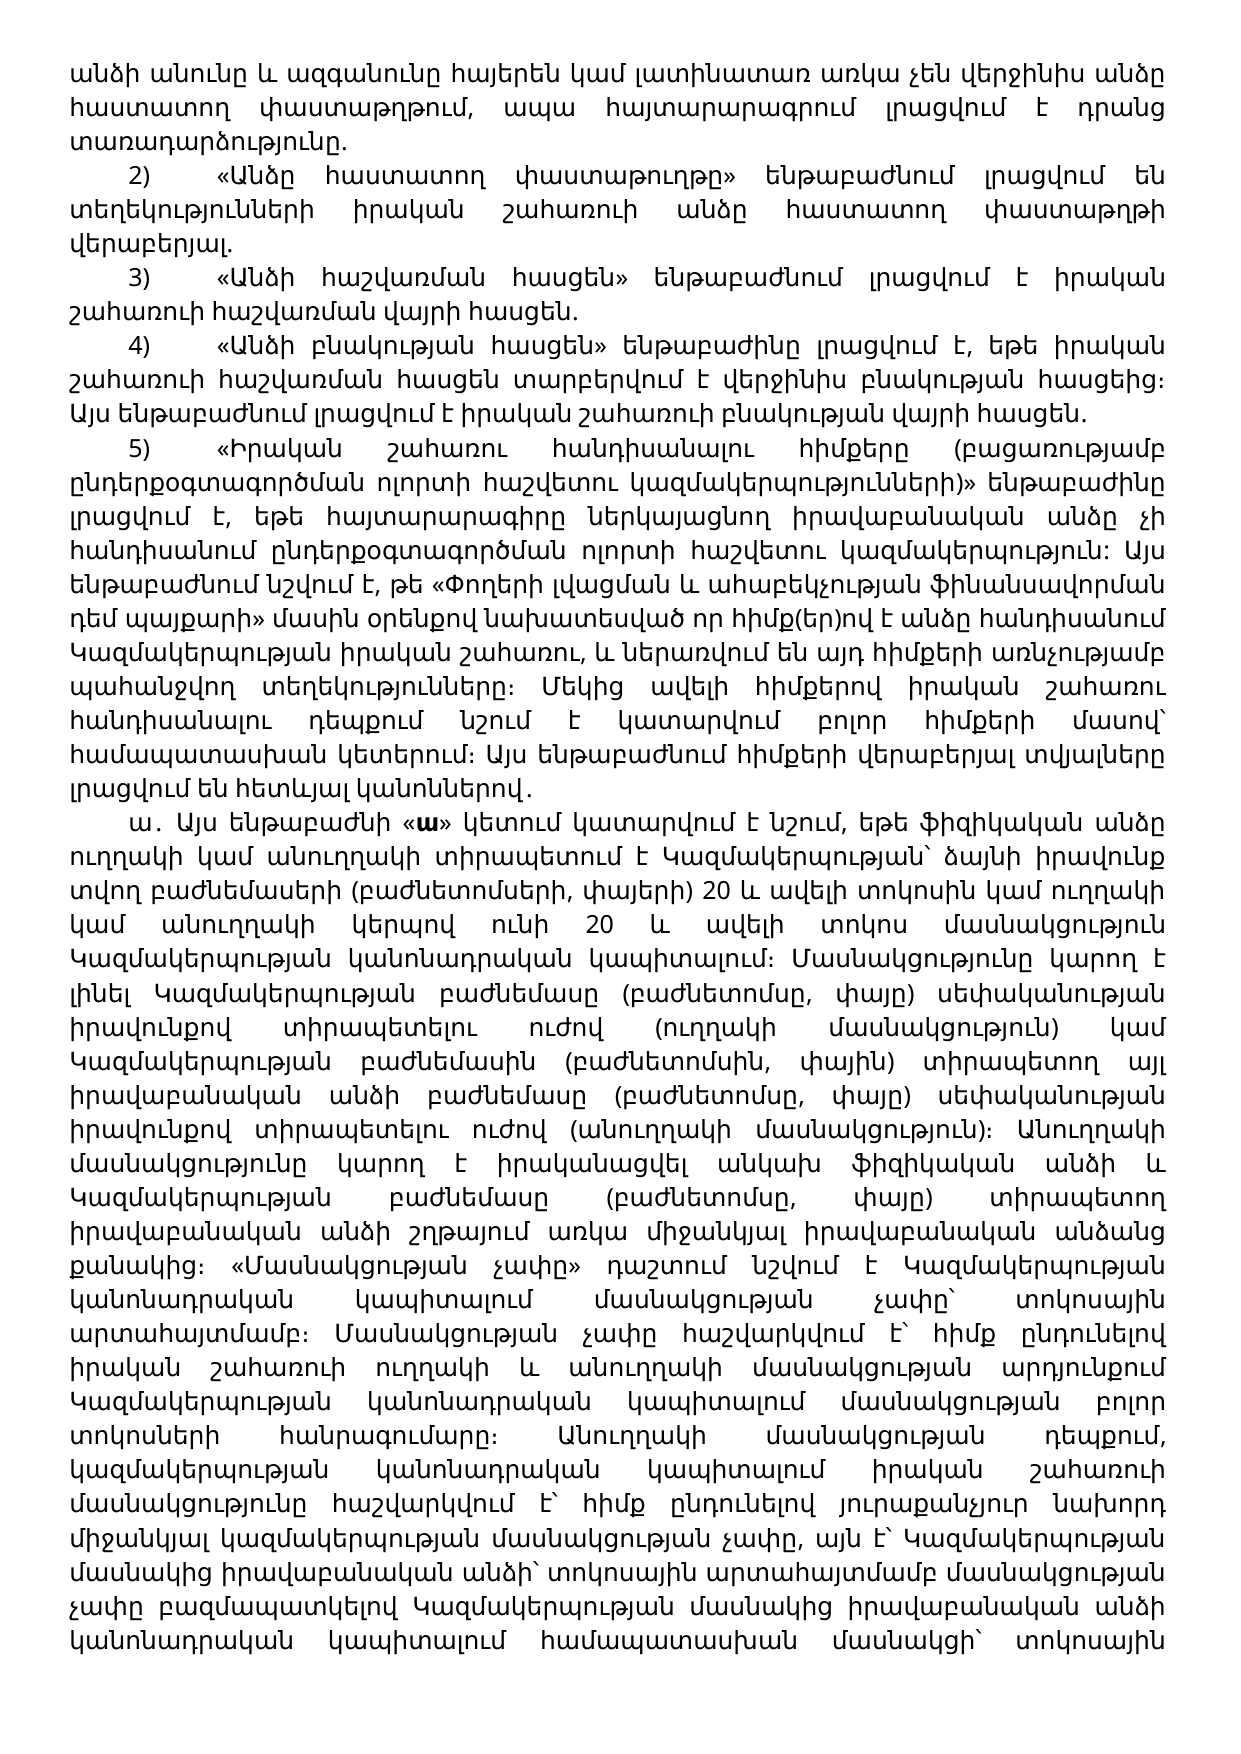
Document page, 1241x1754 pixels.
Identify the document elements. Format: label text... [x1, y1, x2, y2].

list «Անձի բնակության հասցեն» ենթաբաժինը լրացվում է, եթե իրական շահառուի հաշվառման հասցեն տարբերվում է վերջինիս բնակության հասցեից։ Այս ենթաբաժնում լրացվում է իրական շահառուի բնակության վայրի հասցեն. [69, 328, 1167, 430]
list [69, 56, 1167, 158]
list «Անձի հաշվառման հասցեն» ենթաբաժնում լրացվում է իրական շահառուի հաշվառման վայրի հասցեն. [69, 260, 1167, 328]
list «Անձը հաստատող փաստաթուղթը» ենթաբաժնում լրացվում են տեղեկությունների իրական շահառուի անձը հաստատող փաստաթղթի վերաբերյալ. [69, 158, 1167, 260]
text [69, 805, 1167, 1656]
list «Իրական շահառու հանդիսանալու հիմքերը (բացառությամբ ընդերքօգտագործման ոլորտի հաշվետու կազմակերպությունների)» ենթաբաժինը լրացվում է, եթե հայտարարագիրը ներկայացնող իրավաբանական անձը չի հանդիսանում ընդերքօգտագործման ոլորտի հաշվետու կազմակերպություն: Այս ենթաբաժնում նշվում է, թե «Փողերի լվացման և ահաբեկչության ֆինանսավորման դեմ պայքարի» մասին օրենքով նախատեսված որ հիմք(եր)ով է անձը հանդիսանում Կազմակերպության իրական շահառու, և ներառվում են այդ հիմքերի առնչությամբ պահանջվող տեղեկությունները։ Մեկից ավելի հիմքերով իրական շահառու հանդիսանալու դեպքում նշում է կատարվում բոլոր հիմքերի մասով՝ համապատասխան կետերում։ Այս ենթաբաժնում հիմքերի վերաբերյալ տվյալները լրացվում են հետևյալ կանոններով․ [69, 430, 1167, 805]
